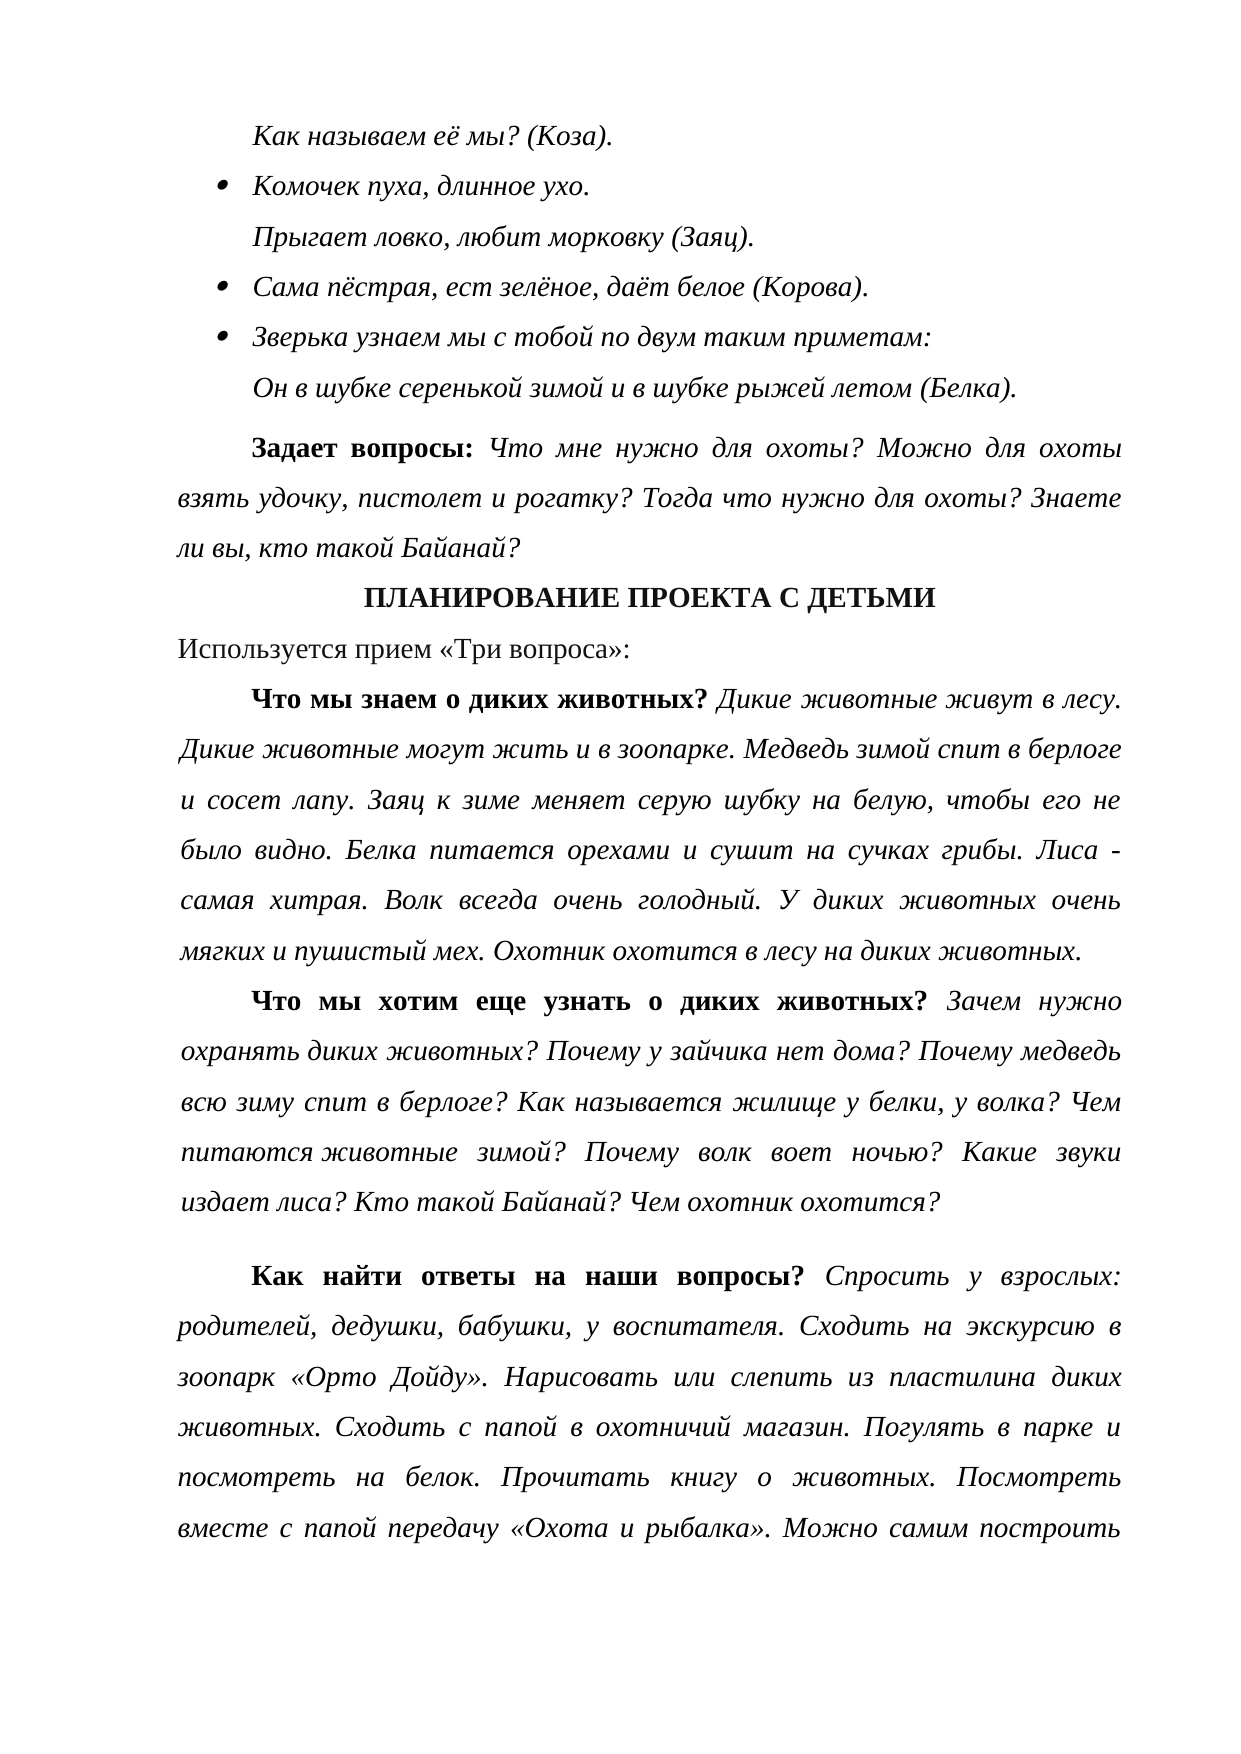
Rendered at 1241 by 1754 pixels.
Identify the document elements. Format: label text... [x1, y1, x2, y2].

text ПЛАНИРОВАНИЕ ПРОЕКТА С ДЕТЬМИ [177, 581, 1122, 614]
text Используется прием «Три вопроса»: [177, 631, 1122, 664]
list Сама пёстрая, ест зелёное, даёт белое (Корова). [215, 269, 1122, 303]
list Как называем её мы? (Коза). [252, 118, 1122, 152]
text Задает вопросы: Что мне нужно для охоты? Можно для охоты взять удочку, пистолет и рогатку? Тогда что нужно для охоты? Знаете ли вы, кто такой Байанай? [177, 430, 1122, 564]
list Комочек пуха, длинное ухо. [215, 168, 1122, 202]
list Прыгает ловко, любит морковку (Заяц). [252, 219, 1122, 252]
list Зверька узнаем мы с тобой по двум таким приметам: [215, 319, 1122, 353]
text Что мы хотим еще узнать о диких животных? Зачем нужно охранять диких животных? Почему у зайчика нет дома? Почему медведь всю зиму спит в берлоге? Как называется жилище у белки, у волка? Чем питаются животные зимой? Почему волк воет ночью? Какие звуки издает лиса? Кто такой Байанай? Чем охотник охотится? [181, 983, 1122, 1218]
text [177, 1258, 1122, 1543]
text Что мы знаем о диких животных? Дикие животные живут в лесу. Дикие животные могут жить и в зоопарке. Медведь зимой спит в берлоге и сосет лапу. Заяц к зиме меняет серую шубку на белую, чтобы его не было видно. Белка питается орехами и сушит на сучках грибы. Лиса - самая хитрая. Волк всегда очень голодный. У диких животных очень мягких и пушистый мех. Охотник охотится в лесу на диких животных. [180, 681, 1122, 966]
list Он в шубке серенькой зимой и в шубке рыжей летом (Белка). [252, 370, 1122, 403]
